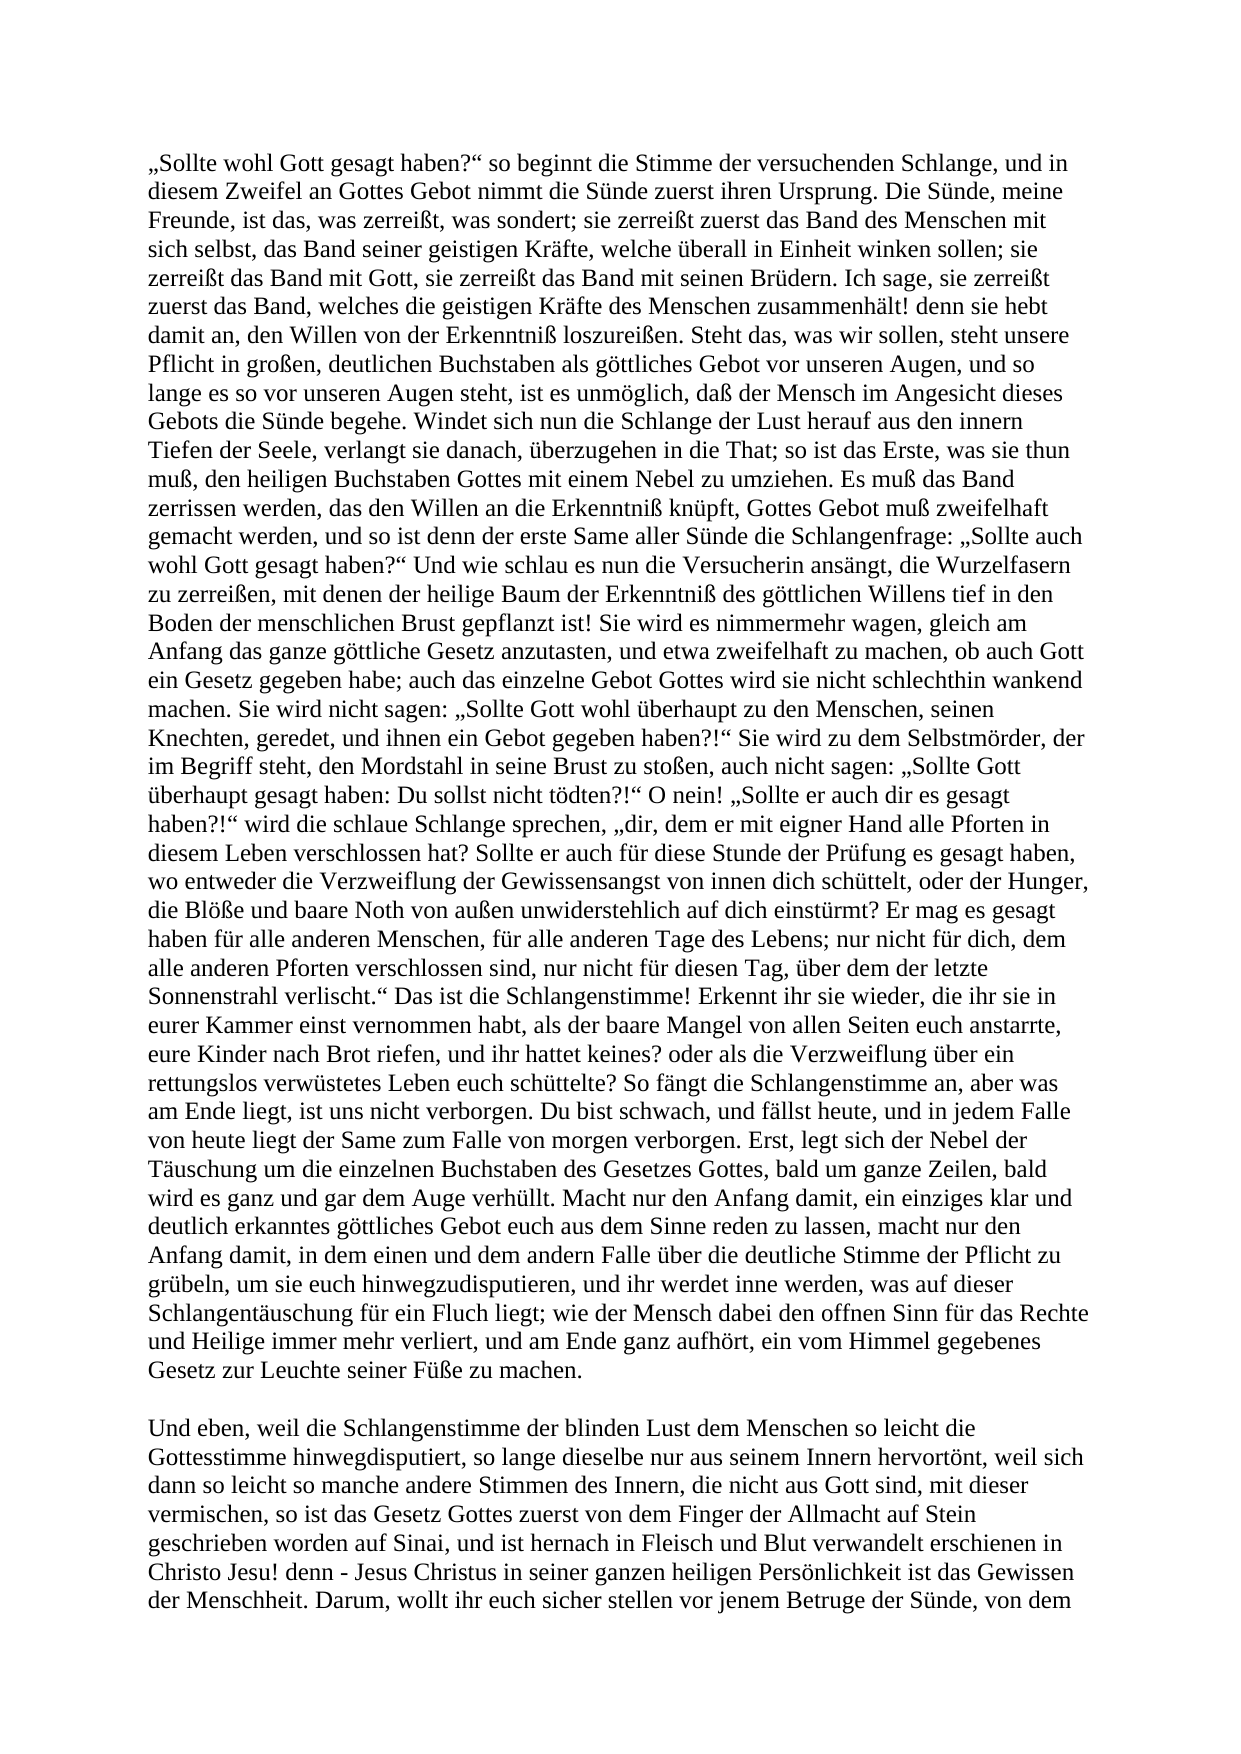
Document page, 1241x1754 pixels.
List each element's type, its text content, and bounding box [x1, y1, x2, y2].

text „Sollte wohl Gott gesagt haben?“ so beginnt die Stimme der versuchenden Schlange, und in diesem Zweifel an Gottes Gebot nimmt die Sünde zuerst ihren Ursprung. Die Sünde, meine Freunde, ist das, was zerreißt, was sondert; sie zerreißt zuerst das Band des Menschen mit sich selbst, das Band seiner geistigen Kräfte, welche überall in Einheit winken sollen; sie zerreißt das Band mit Gott, sie zerreißt das Band mit seinen Brüdern. Ich sage, sie zerreißt zuerst das Band, welches die geistigen Kräfte des Menschen zusammenhält! denn sie hebt damit an, den Willen von der Erkenntniß loszureißen. Steht das, was wir sollen, steht unsere Pflicht in großen, deutlichen Buchstaben als göttliches Gebot vor unseren Augen, und so lange es so vor unseren Augen steht, ist es unmöglich, daß der Mensch im Angesicht dieses Gebots die Sünde begehe. Windet sich nun die Schlange der Lust herauf aus den innern Tiefen der Seele, verlangt sie danach, überzugehen in die That; so ist das Erste, was sie thun muß, den heiligen Buchstaben Gottes mit einem Nebel zu umziehen. Es muß das Band zerrissen werden, das den Willen an die Erkenntniß knüpft, Gottes Gebot muß zweifelhaft gemacht werden, und so ist denn der erste Same aller Sünde die Schlangenfrage: „Sollte auch wohl Gott gesagt haben?“ Und wie schlau es nun die Versucherin ansängt, die Wurzelfasern zu zerreißen, mit denen der heilige Baum der Erkenntniß des göttlichen Willens tief in den Boden der menschlichen Brust gepflanzt ist! Sie wird es nimmermehr wagen, gleich am Anfang das ganze göttliche Gesetz anzutasten, und etwa zweifelhaft zu machen, ob auch Gott ein Gesetz gegeben habe; auch das einzelne Gebot Gottes wird sie nicht schlechthin wankend machen. Sie wird nicht sagen: „Sollte Gott wohl überhaupt zu den Menschen, seinen Knechten, geredet, und ihnen ein Gebot gegeben haben?!“ Sie wird zu dem Selbstmörder, der im Begriff steht, den Mordstahl in seine Brust zu stoßen, auch nicht sagen: „Sollte Gott überhaupt gesagt haben: Du sollst nicht tödten?!“ O nein! „Sollte er auch dir es gesagt haben?!“ wird die schlaue Schlange sprechen, „dir, dem er mit eigner Hand alle Pforten in diesem Leben verschlossen hat? Sollte er auch für diese Stunde der Prüfung es gesagt haben, wo entweder die Verzweiflung der Gewissensangst von innen dich schüttelt, oder der Hunger, die Blöße und baare Noth von außen unwiderstehlich auf dich einstürmt? Er mag es gesagt haben für alle anderen Menschen, für alle anderen Tage des Lebens; nur nicht für dich, dem alle anderen Pforten verschlossen sind, nur nicht für diesen Tag, über dem der letzte Sonnenstrahl verlischt.“ Das ist die Schlangenstimme! Erkennt ihr sie wieder, die ihr sie in eurer Kammer einst vernommen habt, als der baare Mangel von allen Seiten euch anstarrte, eure Kinder nach Brot riefen, und ihr hattet keines? oder als die Verzweiflung über ein rettungslos verwüstetes Leben euch schüttelte? So fängt die Schlangenstimme an, aber was am Ende liegt, ist uns nicht verborgen. Du bist schwach, und fällst heute, und in jedem Falle von heute liegt der Same zum Falle von morgen verborgen. Erst, legt sich der Nebel der Täuschung um die einzelnen Buchstaben des Gesetzes Gottes, bald um ganze Zeilen, bald wird es ganz und gar dem Auge verhüllt. Macht nur den Anfang damit, ein einziges klar und deutlich erkanntes göttliches Gebot euch aus dem Sinne reden zu lassen, macht nur den Anfang damit, in dem einen und dem andern Falle über die deutliche Stimme der Pflicht zu grübeln, um sie euch hinwegzudisputieren, und ihr werdet inne werden, was auf dieser Schlangentäuschung für ein Fluch liegt; wie der Mensch dabei den offnen Sinn für das Rechte und Heilige immer mehr verliert, und am Ende ganz aufhört, ein vom Himmel gegebenes Gesetz zur Leuchte seiner Füße zu machen. [148, 148, 1093, 1384]
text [148, 1413, 1093, 1614]
